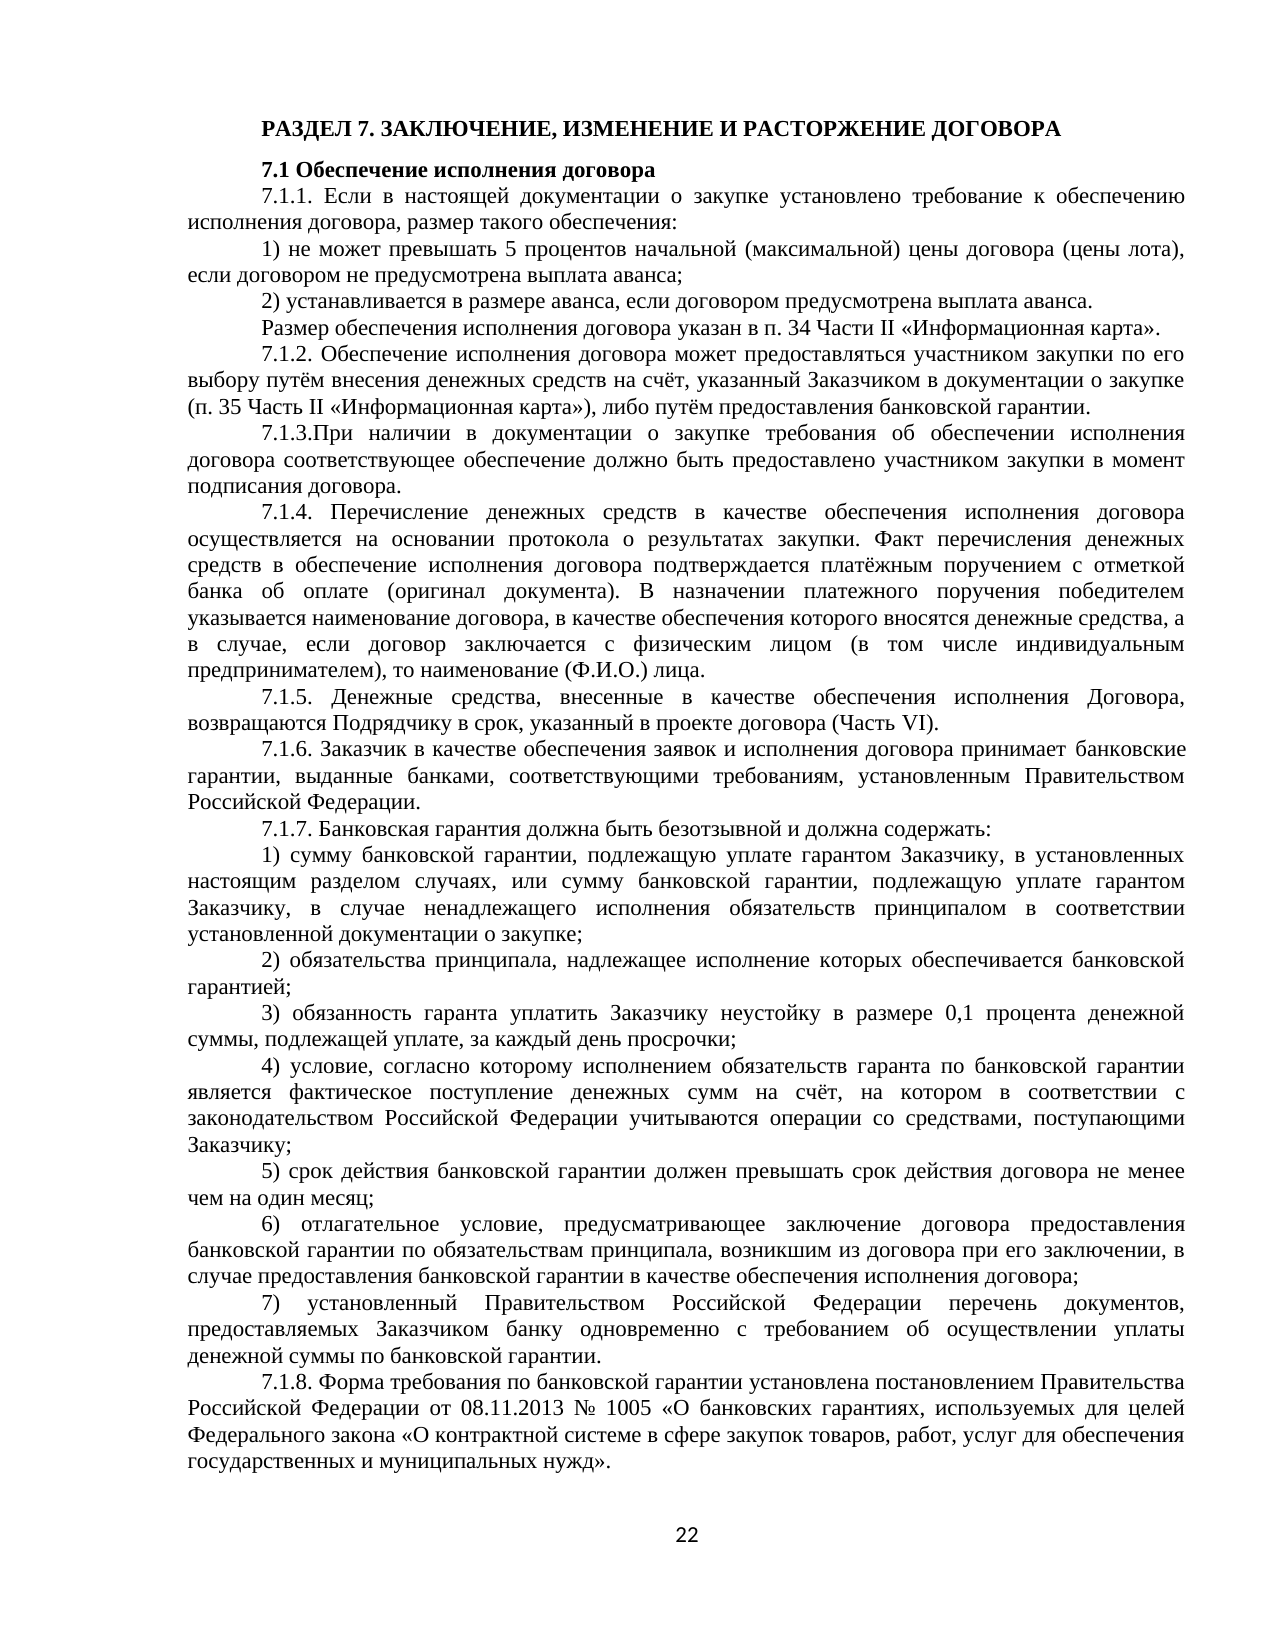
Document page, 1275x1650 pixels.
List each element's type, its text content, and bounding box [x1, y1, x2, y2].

text 7.1.2. Обеспечение исполнения договора может предоставляться участником закупки по его выбору путём внесения денежных средств на счёт, указанный Заказчиком в документации о закупке (п. 35 Часть II «Информационная карта»), либо путём предоставления банковской гарантии. [187, 340, 1186, 419]
text 7.1 Обеспечение исполнения договора [187, 156, 1186, 182]
text 4) условие, согласно которому исполнением обязательств гаранта по банковской гарантии является фактическое поступление денежных сумм на счёт, на котором в соответствии с законодательством Российской Федерации учитываются операции со средствами, поступающими Заказчику; [187, 1052, 1186, 1157]
text 7.1.4. Перечисление денежных средств в качестве обеспечения исполнения договора осуществляется на основании протокола о результатах закупки. Факт перечисления денежных средств в обеспечение исполнения договора подтверждается платёжным поручением с отметкой банка об оплате (оригинал документа). В назначении платежного поручения победителем указывается наименование договора, в качестве обеспечения которого вносятся денежные средства, а в случае, если договор заключается с физическим лицом (в том числе индивидуальным предпринимателем), то наименование (Ф.И.О.) лица. [187, 498, 1186, 683]
text 7.1.6. Заказчик в качестве обеспечения заявок и исполнения договора принимает банковские гарантии, выданные банками, соответствующими требованиям, установленным Правительством Российской Федерации. [187, 736, 1186, 814]
text 7) установленный Правительством Российской Федерации перечень документов, предоставляемых Заказчиком банку одновременно с требованием об осуществлении уплаты денежной суммы по банковской гарантии. [187, 1289, 1186, 1368]
text 7.1.1. Если в настоящей документации о закупке установлено требование к обеспечению исполнения договора, размер такого обеспечения: [187, 182, 1186, 235]
text 2) устанавливается в размере аванса, если договором предусмотрена выплата аванса. [187, 287, 1186, 314]
text РАЗДЕЛ 7. ЗАКЛЮЧЕНИЕ, ИЗМЕНЕНИЕ И РАСТОРЖЕНИЕ ДОГОВОРА [187, 115, 1186, 141]
text 6) отлагательное условие, предусматривающее заключение договора предоставления банковской гарантии по обязательствам принципала, возникшим из договора при его заключении, в случае предоставления банковской гарантии в качестве обеспечения исполнения договора; [187, 1210, 1186, 1289]
text 7.1.8. Форма требования по банковской гарантии установлена постановлением Правительства Российской Федерации от 08.11.2013 № 1005 «О банковских гарантиях, используемых для целей Федерального закона «О контрактной системе в сфере закупок товаров, работ, услуг для обеспечения государственных и муниципальных нужд». [187, 1368, 1186, 1473]
text Размер обеспечения исполнения договора указан в п. 34 Части II «Информационная карта». [187, 314, 1186, 340]
text 7.1.7. Банковская гарантия должна быть безотзывной и должна содержать: [187, 814, 1186, 841]
text 3) обязанность гаранта уплатить Заказчику неустойку в размере 0,1 процента денежной суммы, подлежащей уплате, за каждый день просрочки; [187, 999, 1186, 1052]
text 5) срок действия банковской гарантии должен превышать срок действия договора не менее чем на один месяц; [187, 1157, 1186, 1210]
text 1) сумму банковской гарантии, подлежащую уплате гарантом Заказчику, в установленных настоящим разделом случаях, или сумму банковской гарантии, подлежащую уплате гарантом Заказчику, в случае ненадлежащего исполнения обязательств принципалом в соответствии установленной документации о закупке; [187, 841, 1186, 946]
text 7.1.3.При наличии в документации о закупке требования об обеспечении исполнения договора соответствующее обеспечение должно быть предоставлено участником закупки в момент подписания договора. [187, 419, 1186, 498]
text 1) не может превышать 5 процентов начальной (максимальной) цены договора (цены лота), если договором не предусмотрена выплата аванса; [187, 235, 1186, 287]
text 2) обязательства принципала, надлежащее исполнение которых обеспечивается банковской гарантией; [187, 946, 1186, 999]
text 7.1.5. Денежные средства, внесенные в качестве обеспечения исполнения Договора, возвращаются Подрядчику в срок, указанный в проекте договора (Часть VI). [187, 683, 1186, 736]
